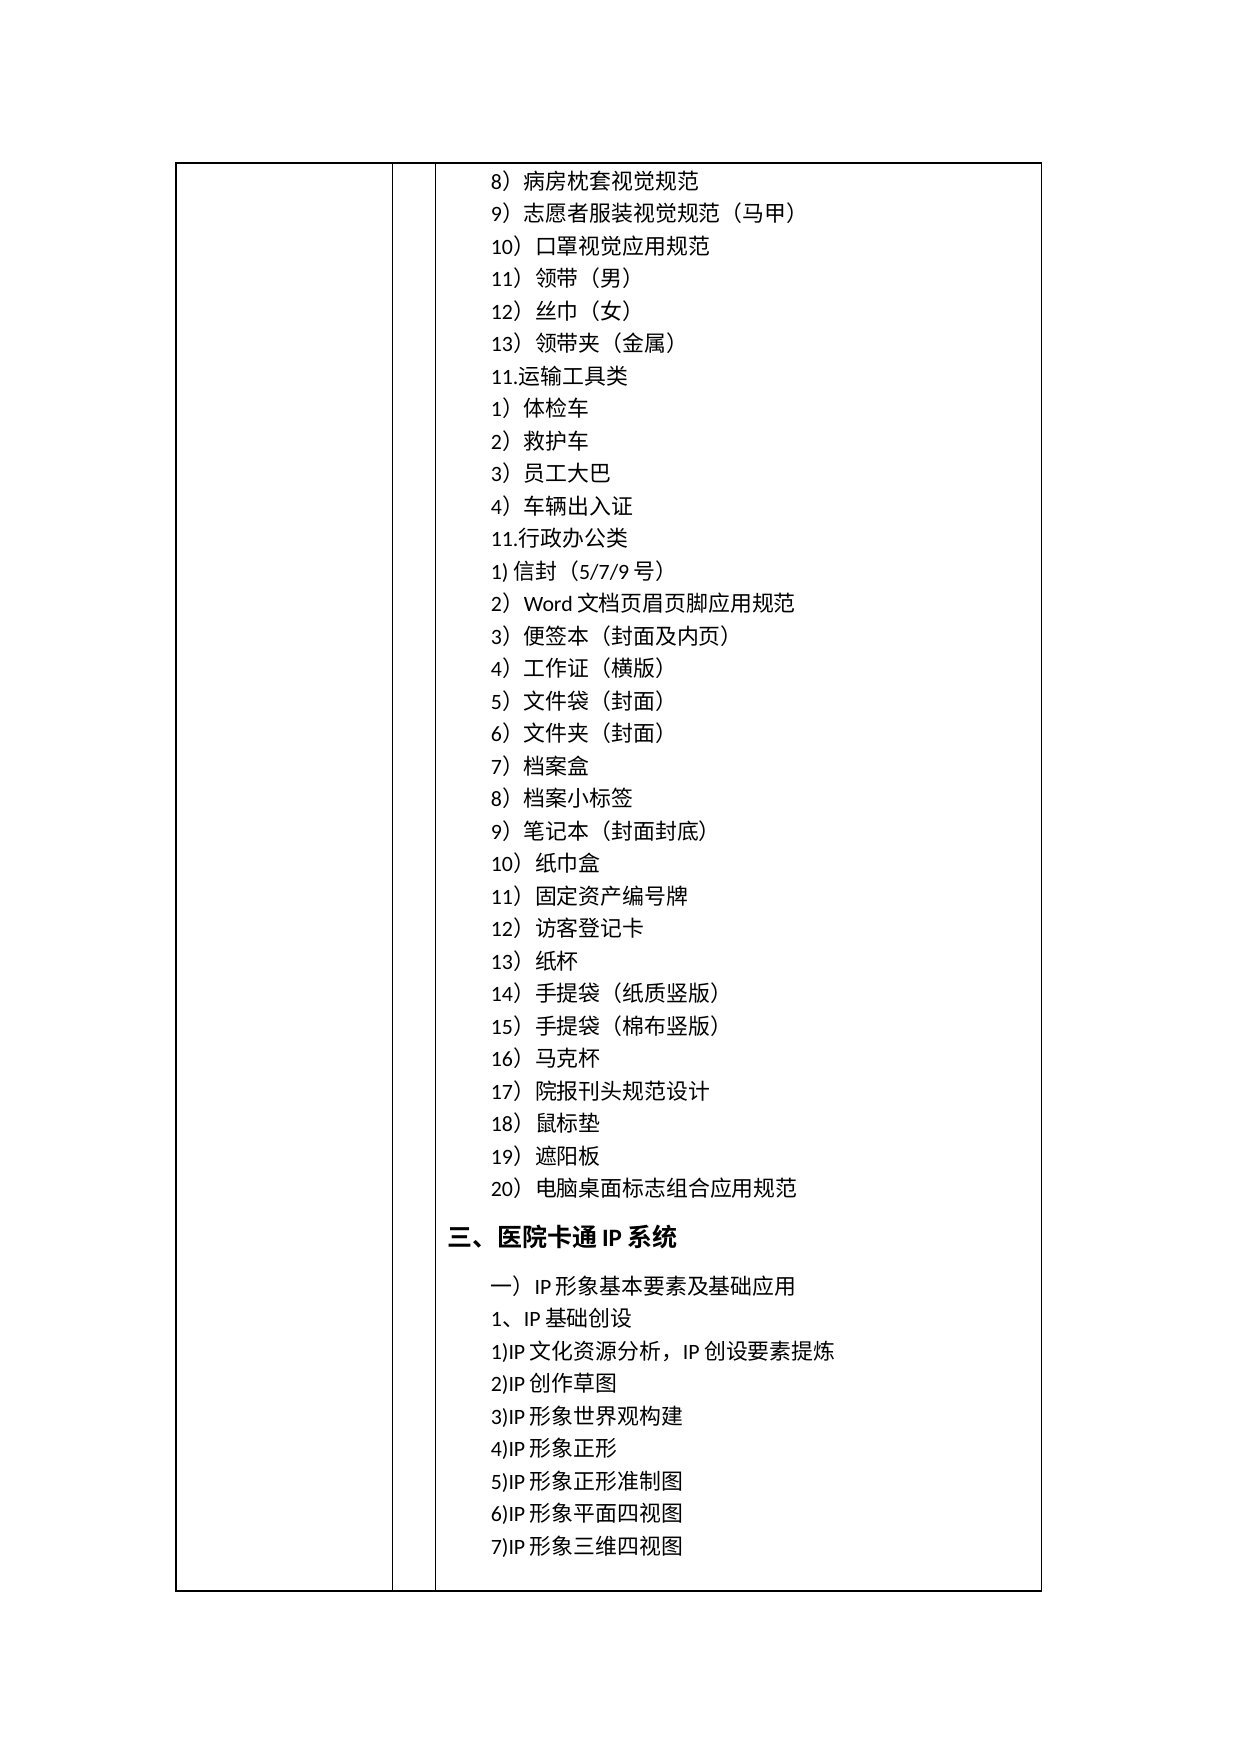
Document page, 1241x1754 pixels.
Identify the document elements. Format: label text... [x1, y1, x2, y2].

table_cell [436, 164, 1041, 1590]
table_cell 1 [393, 164, 435, 1590]
table_cell [177, 164, 392, 1590]
